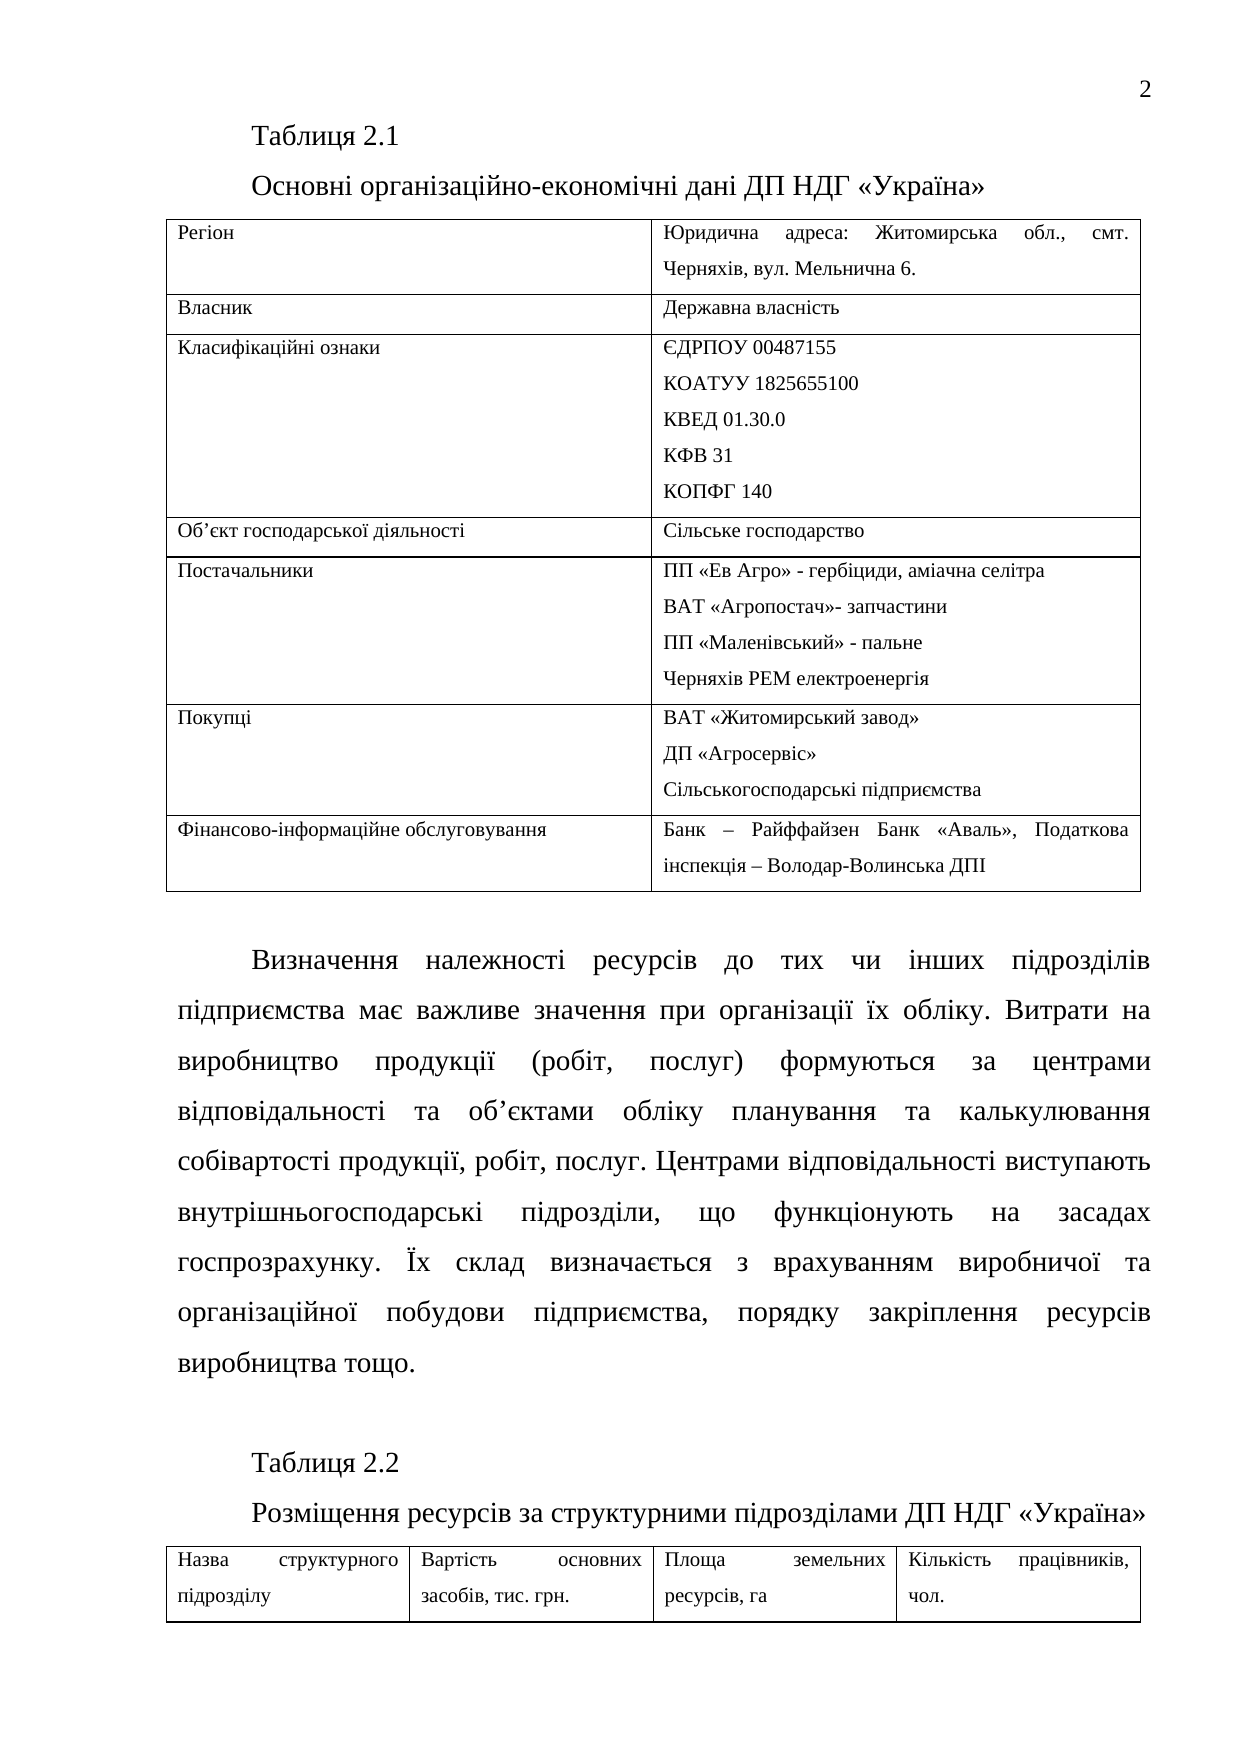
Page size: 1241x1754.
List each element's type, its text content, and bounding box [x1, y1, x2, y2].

table_cell ВАТ «Житомирський завод» ДП «Агросервіс» Сільськогосподарські підприємства [652, 705, 1140, 815]
table_cell Фінансово-інформаційне обслуговування [167, 816, 651, 891]
table_header Юридична адреса: Житомирська обл., смт. Черняхів, вул. Мельнична 6. [652, 220, 1140, 294]
table_cell Сільське господарство [652, 518, 1140, 556]
text Основні організаційно-економічні дані ДП НДГ «Україна» [177, 168, 1152, 202]
text Розміщення ресурсів за структурними підрозділами ДП НДГ «Україна» [177, 1496, 1152, 1529]
table_cell Власник [167, 295, 651, 333]
table_cell Об’єкт господарської діяльності [167, 518, 651, 556]
table_header Площа земельних ресурсів, га [654, 1547, 896, 1621]
table_cell Банк – Райффайзен Банк «Аваль», Податкова інспекція – Володар-Волинська ДПІ [652, 816, 1140, 891]
table_cell ПП «Ев Агро» - гербіциди, аміачна селітра ВАТ «Агропостач»- запчастини ПП «Маленівський» - пальне Черняхів РЕМ електроенергія [652, 558, 1140, 704]
table_cell Постачальники [167, 558, 651, 704]
text Визначення належності ресурсів до тих чи інших підрозділів підприємства має важливе значення при організації їх обліку. Витрати на виробництво продукції (робіт, послуг) формуються за центрами відповідальності та об’єктами обліку планування та калькулювання собівартості продукції, робіт, послуг. Центрами відповідальності виступають внутрішньогосподарські підрозділи, що функціонують на засадах госпрозрахунку. Їх склад визначається з врахуванням виробничої та організаційної побудови підприємства, порядку закріплення ресурсів виробництва тощо. [177, 942, 1152, 1378]
table_header Назва структурного підрозділу [167, 1547, 409, 1621]
table_cell Державна власність [652, 295, 1140, 333]
text Таблиця 2.1 [177, 118, 1152, 152]
table_cell Класифікаційні ознаки [167, 335, 651, 517]
table_header Регіон [167, 220, 651, 294]
text Таблиця 2.2 [177, 1445, 1152, 1479]
table_cell Покупці [167, 705, 651, 815]
table_header Кількість працівників, чол. [897, 1547, 1140, 1621]
table_header Вартість основних засобів, тис. грн. [410, 1547, 653, 1621]
table_cell ЄДРПОУ 00487155 КОАТУУ 1825655100 КВЕД 01.30.0 КФВ 31 КОПФГ 140 [652, 335, 1140, 517]
